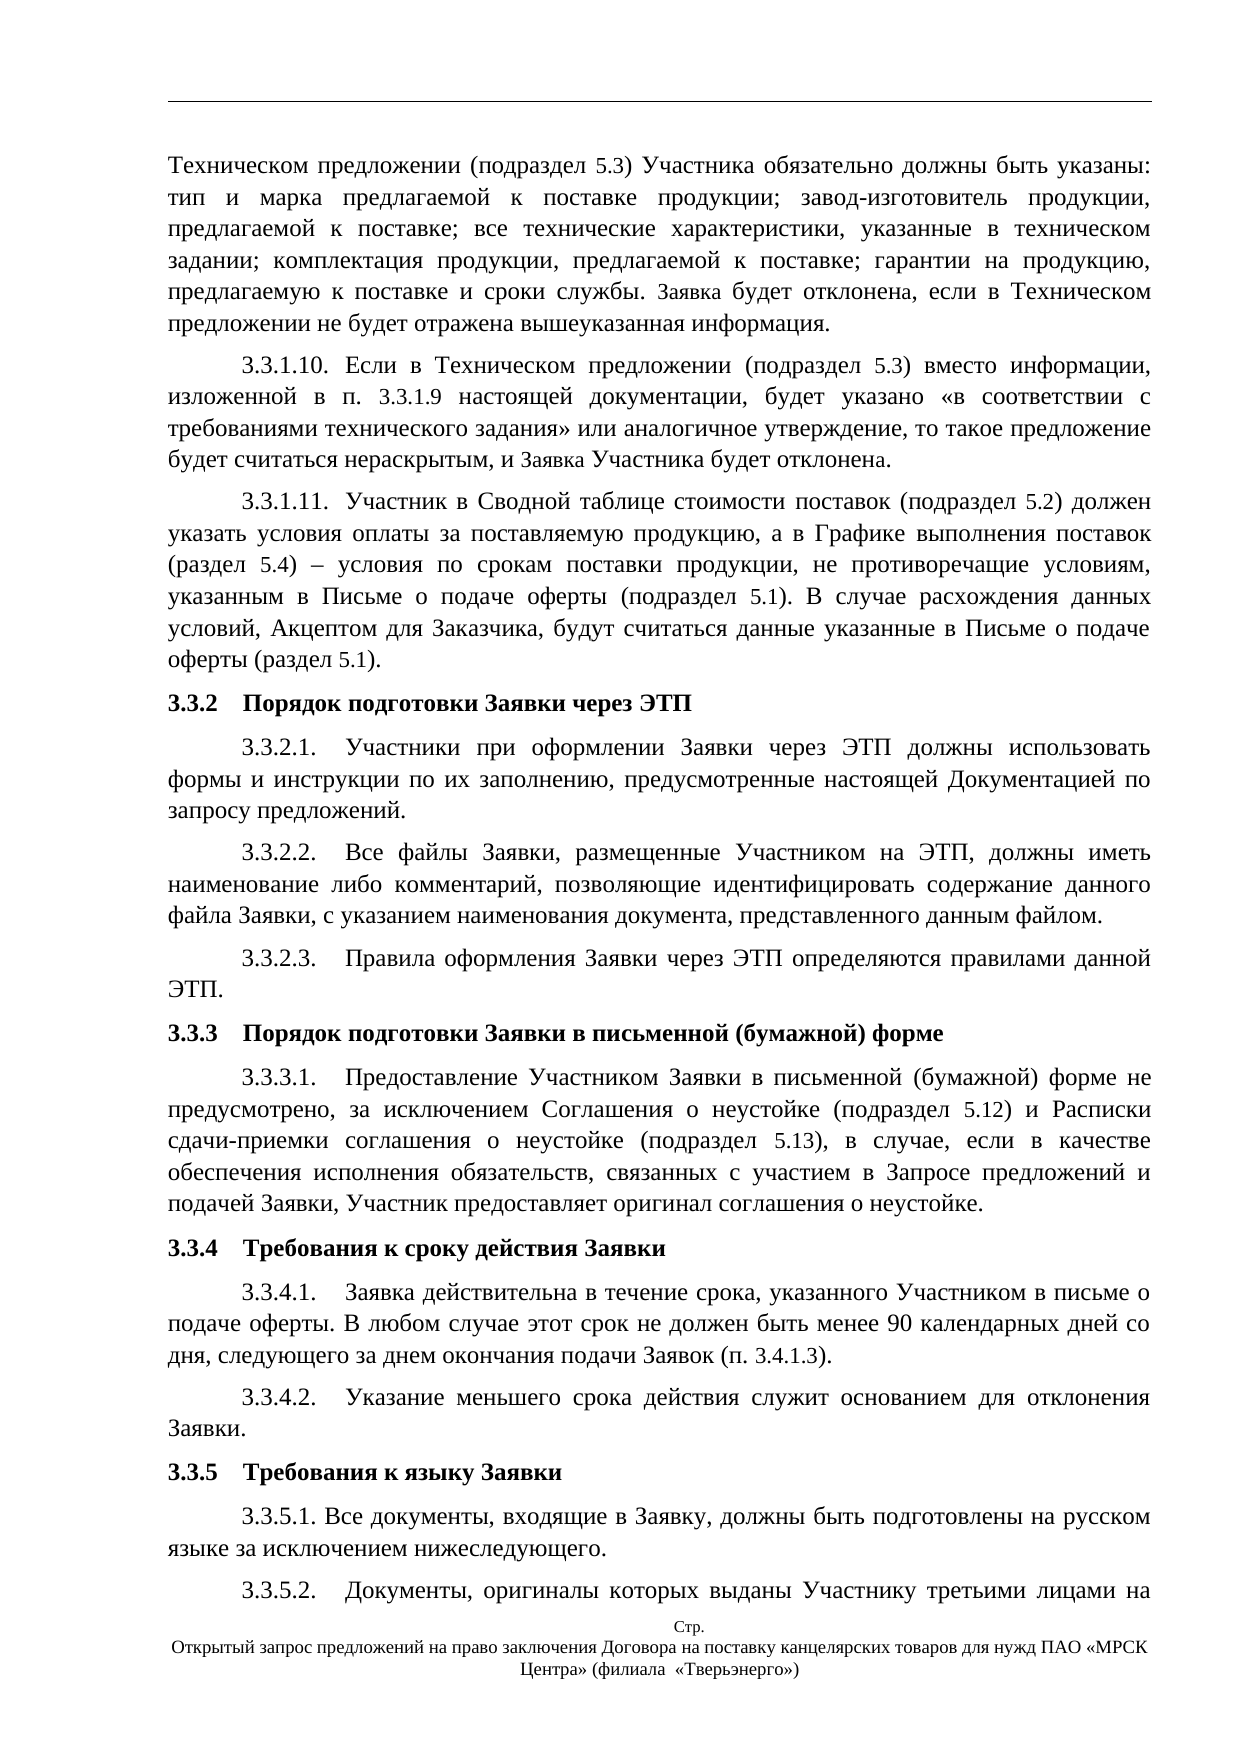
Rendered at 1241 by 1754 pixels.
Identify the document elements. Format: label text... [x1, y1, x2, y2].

list Участники при оформлении Заявки через ЭТП должны использовать формы и инструкции по их заполнению, предусмотренные настоящей Документацией по запросу предложений. [168, 732, 1152, 824]
subtitle Порядок подготовки Заявки в письменной (бумажной) форме [168, 1018, 1152, 1047]
list Участник в Сводной таблице стоимости поставок (подраздел 5.2) должен указать условия оплаты за поставляемую продукцию, а в Графике выполнения поставок (раздел 5.4) – условия по срокам поставки продукции, не противоречащие условиям, указанным в Письме о подаче оферты (подраздел 5.1). В случае расхождения данных условий, Акцептом для Заказчика, будут считаться данные указанные в Письме о подаче оферты (раздел 5.1). [168, 486, 1152, 673]
subtitle Порядок подготовки Заявки через ЭТП [168, 688, 1152, 717]
subtitle Требования к сроку действия Заявки [168, 1233, 1152, 1261]
subtitle Требования к языку Заявки [168, 1457, 1152, 1486]
list Предоставление Участником Заявки в письменной (бумажной) форме не предусмотрено, за исключением Соглашения о неустойке (подраздел 5.12) и Расписки сдачи-приемки соглашения о неустойке (подраздел 5.13), в случае, если в качестве обеспечения исполнения обязательств, связанных с участием в Запросе предложений и подачей Заявки, Участник предоставляет оригинал соглашения о неустойке. [168, 1062, 1152, 1217]
list Заявка действительна в течение срока, указанного Участником в письме о подаче оферты. В любом случае этот срок не должен быть менее 90 календарных дней со дня, следующего за днем окончания подачи Заявок (п. 3.4.1.3). [168, 1277, 1151, 1368]
list Все файлы Заявки, размещенные Участником на ЭТП, должны иметь наименование либо комментарий, позволяющие идентифицировать содержание данного файла Заявки, с указанием наименования документа, представленного данным файлом. [168, 837, 1152, 929]
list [168, 1575, 1152, 1604]
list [168, 150, 1152, 337]
list Указание меньшего срока действия служит основанием для отклонения Заявки. [168, 1382, 1151, 1442]
list Правила оформления Заявки через ЭТП определяются правилами данной ЭТП. [168, 943, 1152, 1003]
list Если в Техническом предложении (подраздел 5.3) вместо информации, изложенной в п. 3.3.1.9 настоящей документации, будет указано «в соответствии с требованиями технического задания» или аналогичное утверждение, то такое предложение будет считаться нераскрытым, и Заявка Участника будет отклонена. [168, 350, 1152, 473]
text 3.3.5.1. Все документы, входящие в Заявку, должны быть подготовлены на русском языке за исключением нижеследующего. [168, 1501, 1152, 1562]
